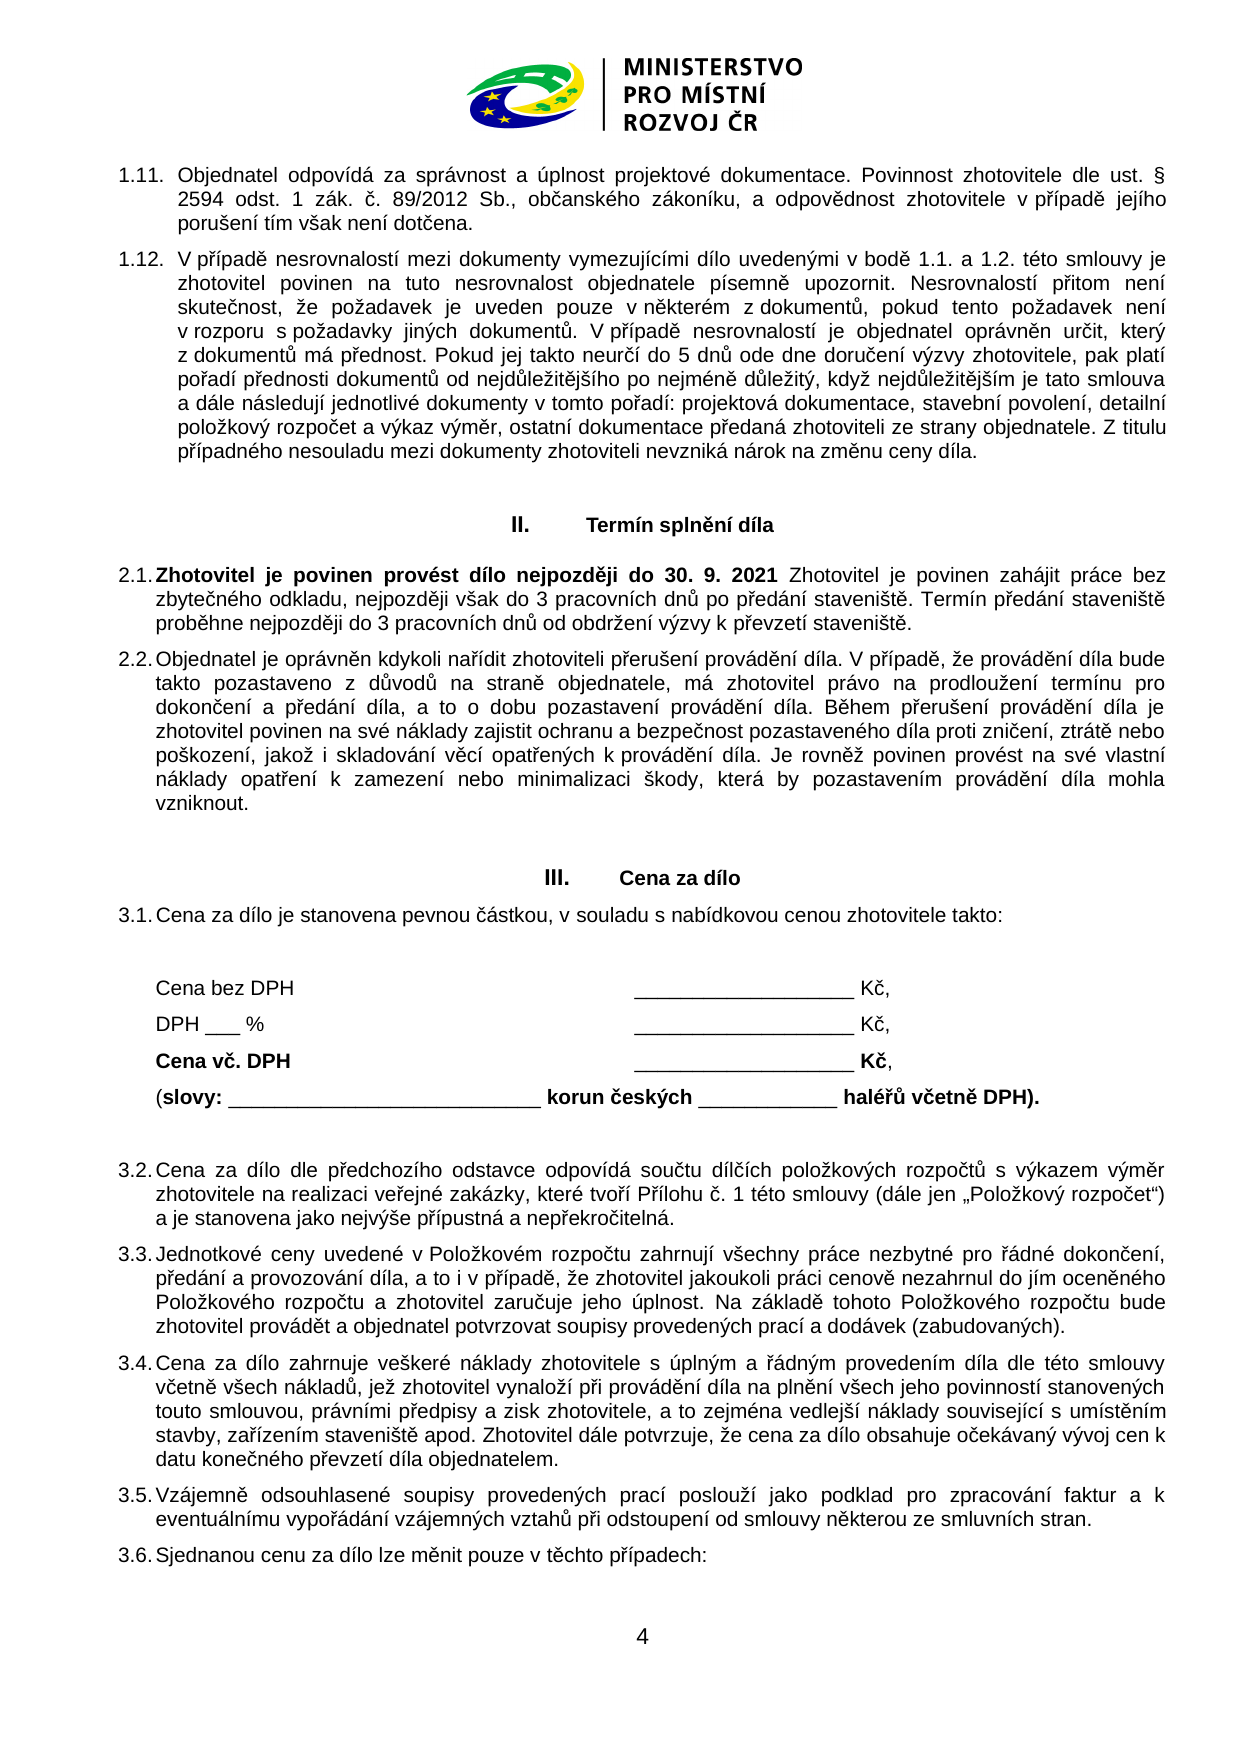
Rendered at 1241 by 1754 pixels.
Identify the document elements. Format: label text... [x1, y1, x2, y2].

picture [466, 58, 802, 131]
list Objednatel je oprávněn kdykoli nařídit zhotoviteli přerušení provádění díla. V případě, že provádění díla bude takto pozastaveno z důvodů na straně objednatele, má zhotovitel právo na prodloužení termínu pro dokončení a předání díla, a to o dobu pozastavení provádění díla. Během přerušení provádění díla je zhotovitel povinen na své náklady zajistit ochranu a bezpečnost pozastaveného díla proti zničení, ztrátě nebo poškození, jakož i skladování věcí opatřených k provádění díla. Je rovněž povinen provést na své vlastní náklady opatření k zamezení nebo minimalizaci škody, která by pozastavením provádění díla mohla vzniknout. [118, 647, 1167, 815]
list Objednatel odpovídá za správnost a úplnost projektové dokumentace. Povinnost zhotovitele dle ust. § 2594 odst. 1 zák. č. 89/2012 Sb., občanského zákoníku, a odpovědnost zhotovitele v případě jejího porušení tím však není dotčena. [118, 162, 1167, 234]
list Zhotovitel je povinen provést dílo nejpozději do 30. 9. 2021 Zhotovitel je povinen zahájit práce bez zbytečného odkladu, nejpozději však do 3 pracovních dnů po předání staveniště. Termín předání staveniště proběhne nejpozději do 3 pracovních dnů od obdržení výzvy k převzetí staveniště. [118, 563, 1167, 635]
list V případě nesrovnalostí mezi dokumenty vymezujícími dílo uvedenými v bodě 1.1. a 1.2. této smlouvy je zhotovitel povinen na tuto nesrovnalost objednatele písemně upozornit. Nesrovnalostí přitom není skutečnost, že požadavek je uveden pouze v některém z dokumentů, pokud tento požadavek není v rozporu s požadavky jiných dokumentů. V případě nesrovnalostí je objednatel oprávněn určit, který z dokumentů má přednost. Pokud jej takto neurčí do 5 dnů ode dne doručení výzvy zhotovitele, pak platí pořadí přednosti dokumentů od nejdůležitějšího po nejméně důležitý, když nejdůležitějším je tato smlouva a dále následují jednotlivé dokumenty v tomto pořadí: projektová dokumentace, stavební povolení, detailní položkový rozpočet a výkaz výměr, ostatní dokumentace předaná zhotoviteli ze strany objednatele. Z titulu případného nesouladu mezi dokumenty zhotoviteli nevzniká nárok na změnu ceny díla. [118, 247, 1167, 462]
list DPH ___ % ___________________ Kč, [155, 1012, 1167, 1036]
list Cena bez DPH ___________________ Kč, [155, 976, 1167, 999]
list Cena vč. DPH ___________________ Kč, [155, 1048, 1167, 1072]
list Cena za dílo je stanovena pevnou částkou, v souladu s nabídkovou cenou zhotovitele takto: [118, 903, 1167, 927]
list (slovy: ___________________________ korun českých ____________ haléřů včetně DPH). [155, 1085, 1167, 1109]
list Vzájemně odsouhlasené soupisy provedených prací poslouží jako podklad pro zpracování faktur a k eventuálnímu vypořádání vzájemných vztahů při odstoupení od smlouvy některou ze smluvních stran. [118, 1483, 1167, 1531]
subtitle Cena za dílo [118, 864, 1167, 890]
subtitle Termín splnění díla [118, 511, 1167, 538]
list Jednotkové ceny uvedené v Položkovém rozpočtu zahrnují všechny práce nezbytné pro řádné dokončení, předání a provozování díla, a to i v případě, že zhotovitel jakoukoli práci cenově nezahrnul do jím oceněného Položkového rozpočtu a zhotovitel zaručuje jeho úplnost. Na základě tohoto Položkového rozpočtu bude zhotovitel provádět a objednatel potvrzovat soupisy provedených prací a dodávek (zabudovaných). [118, 1242, 1167, 1338]
list Sjednanou cenu za dílo lze měnit pouze v těchto případech: [118, 1543, 1167, 1567]
list Cena za dílo zahrnuje veškeré náklady zhotovitele s úplným a řádným provedením díla dle této smlouvy včetně všech nákladů, jež zhotovitel vynaloží při provádění díla na plnění všech jeho povinností stanovených touto smlouvou, právními předpisy a zisk zhotovitele, a to zejména vedlejší náklady související s umístěním stavby, zařízením staveniště apod. Zhotovitel dále potvrzuje, že cena za dílo obsahuje očekávaný vývoj cen k datu konečného převzetí díla objednatelem. [118, 1351, 1167, 1470]
list Cena za dílo dle předchozího odstavce odpovídá součtu dílčích položkových rozpočtů s výkazem výměr zhotovitele na realizaci veřejné zakázky, které tvoří Přílohu č. 1 této smlouvy (dále jen „Položkový rozpočet“) a je stanovena jako nejvýše přípustná a nepřekročitelná. [118, 1158, 1167, 1230]
